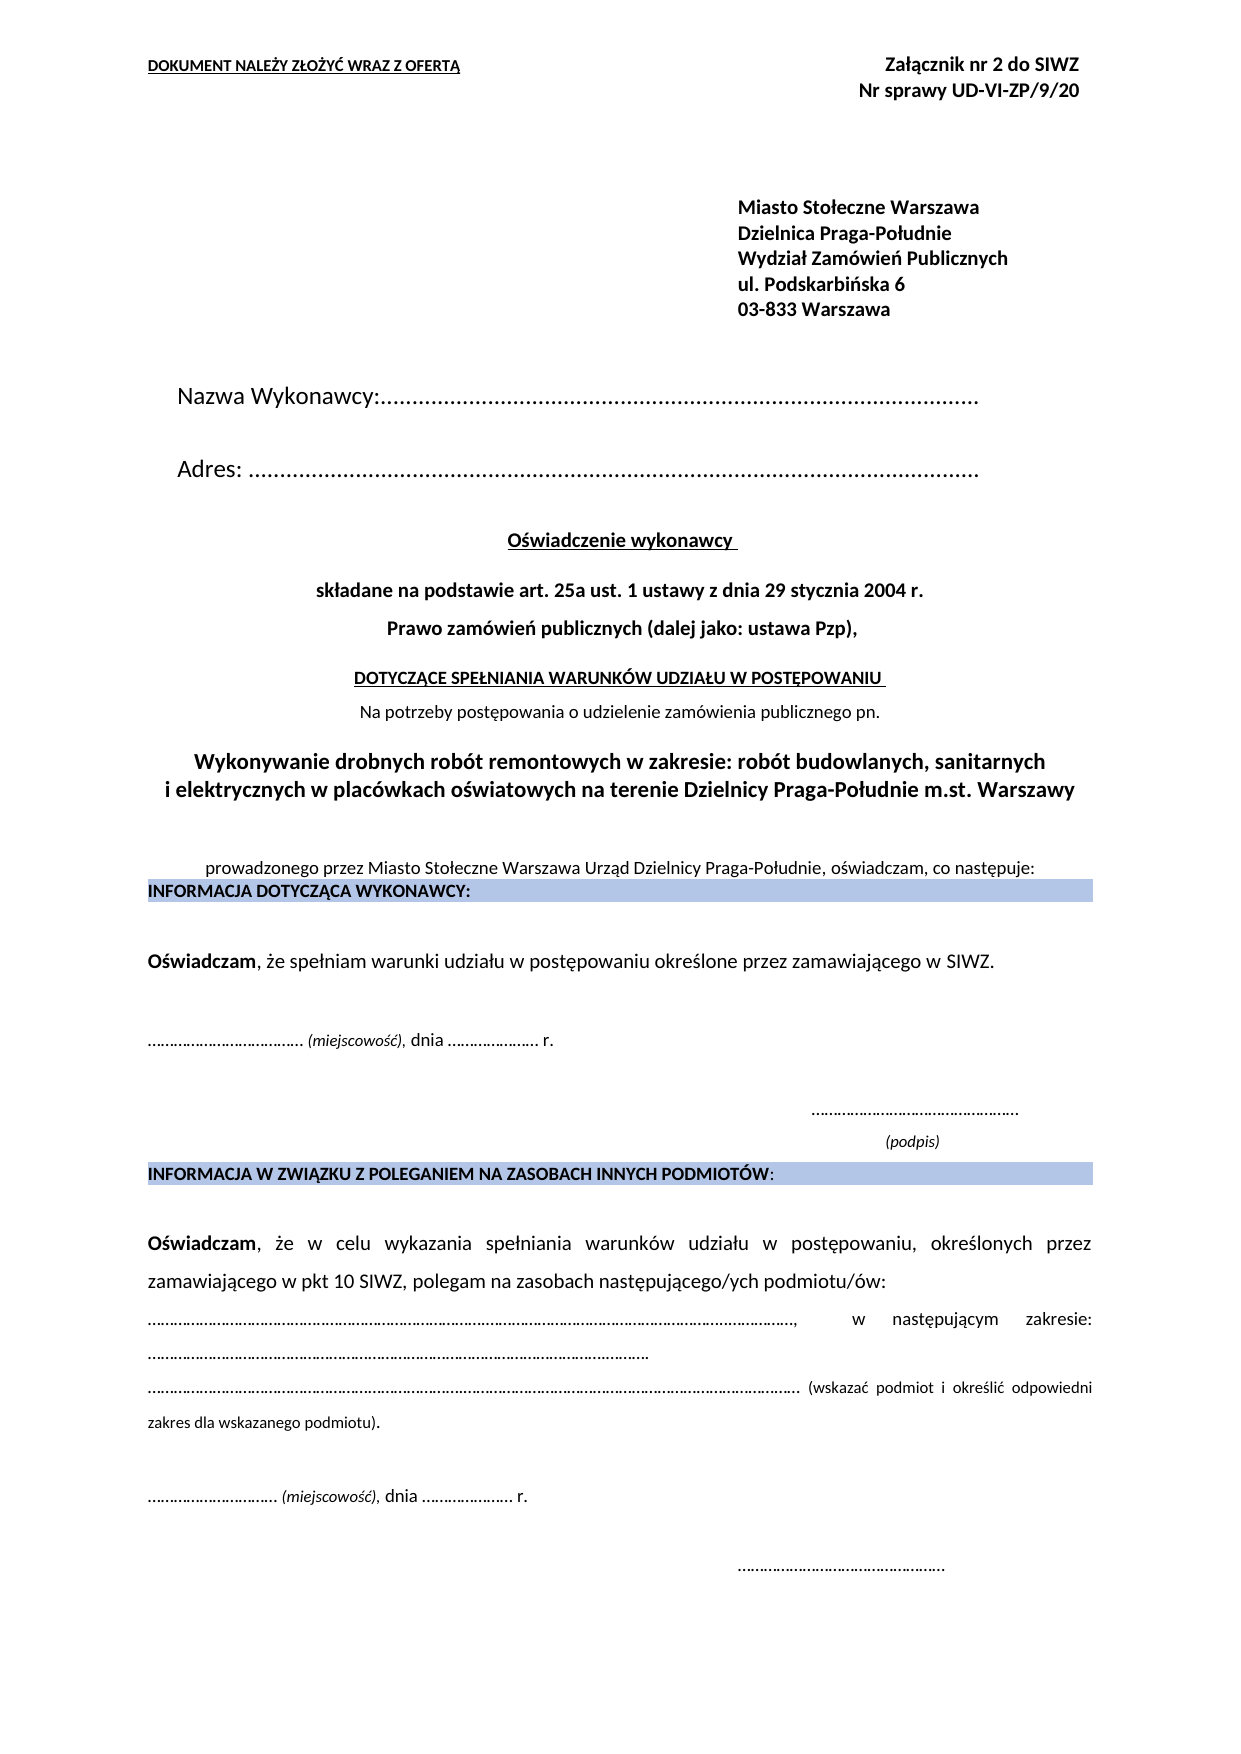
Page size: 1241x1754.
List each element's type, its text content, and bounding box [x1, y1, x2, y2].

text (podpis) [811, 1131, 1093, 1152]
text ……………………………………………………………….…………………………………………………………………… (wskazać podmiot i określić odpowiedni zakres dla wskazanego podmiotu). [148, 1376, 1093, 1433]
text składane na podstawie art. 25a ust. 1 ustawy z dnia 29 stycznia 2004 r. [148, 577, 1093, 603]
text Nazwa Wykonawcy:............................................................................................... [177, 380, 1093, 410]
text ………………………………………… [148, 1097, 1093, 1120]
text ul. Podskarbińska 6 [148, 271, 1093, 296]
text prowadzonego przez Miasto Stołeczne Warszawa Urząd Dzielnicy Praga-Południe, oświadczam, co następuje: [148, 857, 1093, 879]
text INFORMACJA W ZWIĄZKU Z POLEGANIEM NA ZASOBACH INNYCH PODMIOTÓW: [148, 1162, 1093, 1185]
text Oświadczam, że w celu wykazania spełniania warunków udziału w postępowaniu, określonych przez zamawiającego w pkt 10 SIWZ, polegam na zasobach następującego/ych podmiotu/ów: [148, 1231, 1093, 1294]
text 03-833 Warszawa [148, 296, 1093, 322]
text Wykonywanie drobnych robót remontowych w zakresie: robót budowlanych, sanitarnych i elektrycznych w placówkach oświatowych na terenie Dzielnicy Praga-Południe m.st. Warszawy [148, 747, 1093, 803]
text Adres: .................................................................................................................... [177, 453, 1093, 484]
text INFORMACJA DOTYCZĄCA WYKONAWCY: [148, 879, 1093, 902]
text DOTYCZĄCE SPEŁNIANIA WARUNKÓW UDZIAŁU W POSTĘPOWANIU Na potrzeby postępowania o udzielenie zamówienia publicznego pn. [148, 666, 1093, 723]
text Dzielnica Praga-Południe [664, 220, 1093, 245]
text Wydział Zamówień Publicznych [148, 245, 1093, 271]
text ………………………… (miejscowość), dnia ………………… r. [148, 1484, 1093, 1507]
text Oświadczenie wykonawcy [148, 527, 1093, 552]
text Oświadczam, że spełniam warunki udziału w postępowaniu określone przez zamawiającego w SIWZ. [148, 948, 1093, 974]
text …………………………………..……………………………….………………………………………………..……………, w następującym zakresie: …………………………………………………………………………………………….………. [148, 1307, 1093, 1364]
text ……………………………… (miejscowość), dnia ………………… r. [148, 1028, 1093, 1051]
text Miasto Stołeczne Warszawa [664, 194, 1093, 220]
text ………………………………………… [148, 1553, 1093, 1576]
text Prawo zamówień publicznych (dalej jako: ustawa Pzp), [148, 616, 1093, 641]
